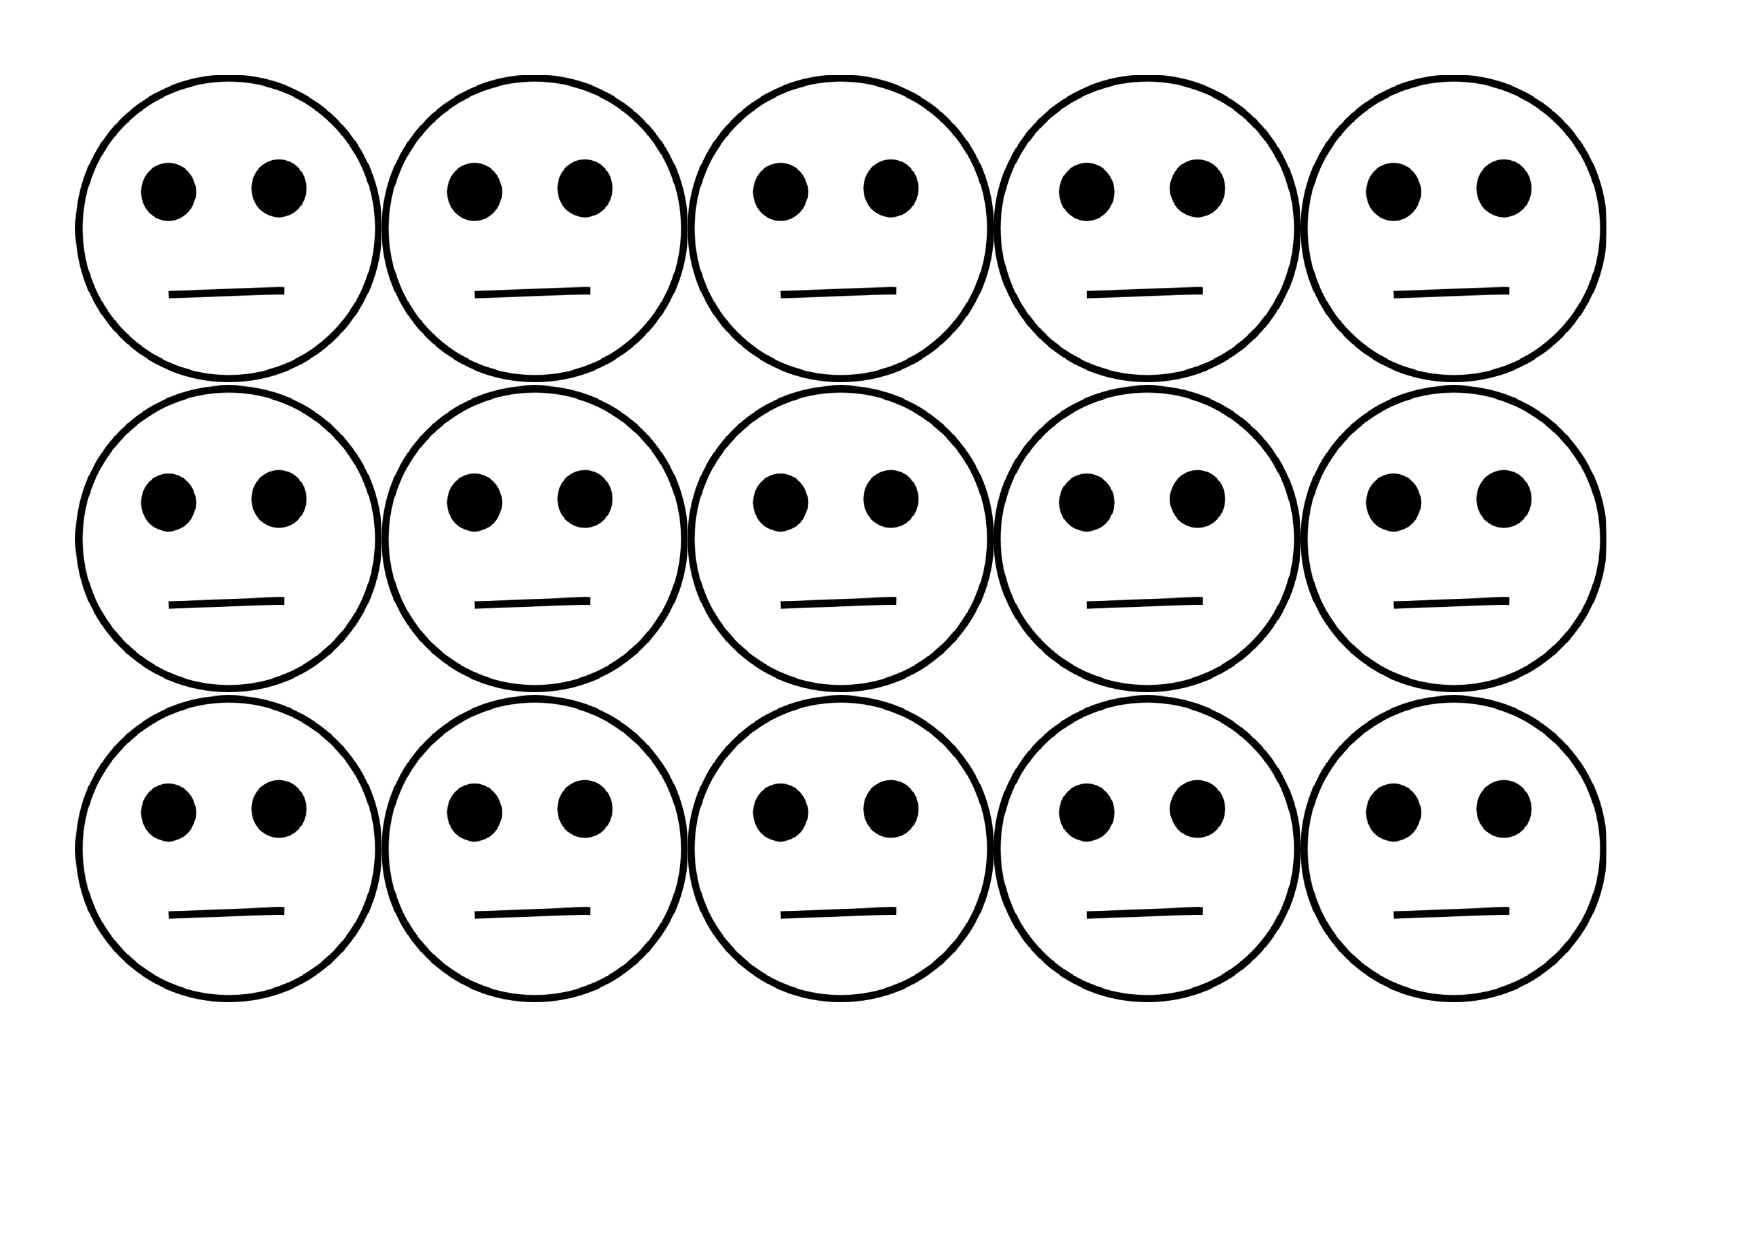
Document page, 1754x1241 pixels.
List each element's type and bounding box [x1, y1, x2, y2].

picture [75, 75, 1607, 382]
picture [75, 695, 1607, 1002]
picture [75, 385, 1607, 692]
